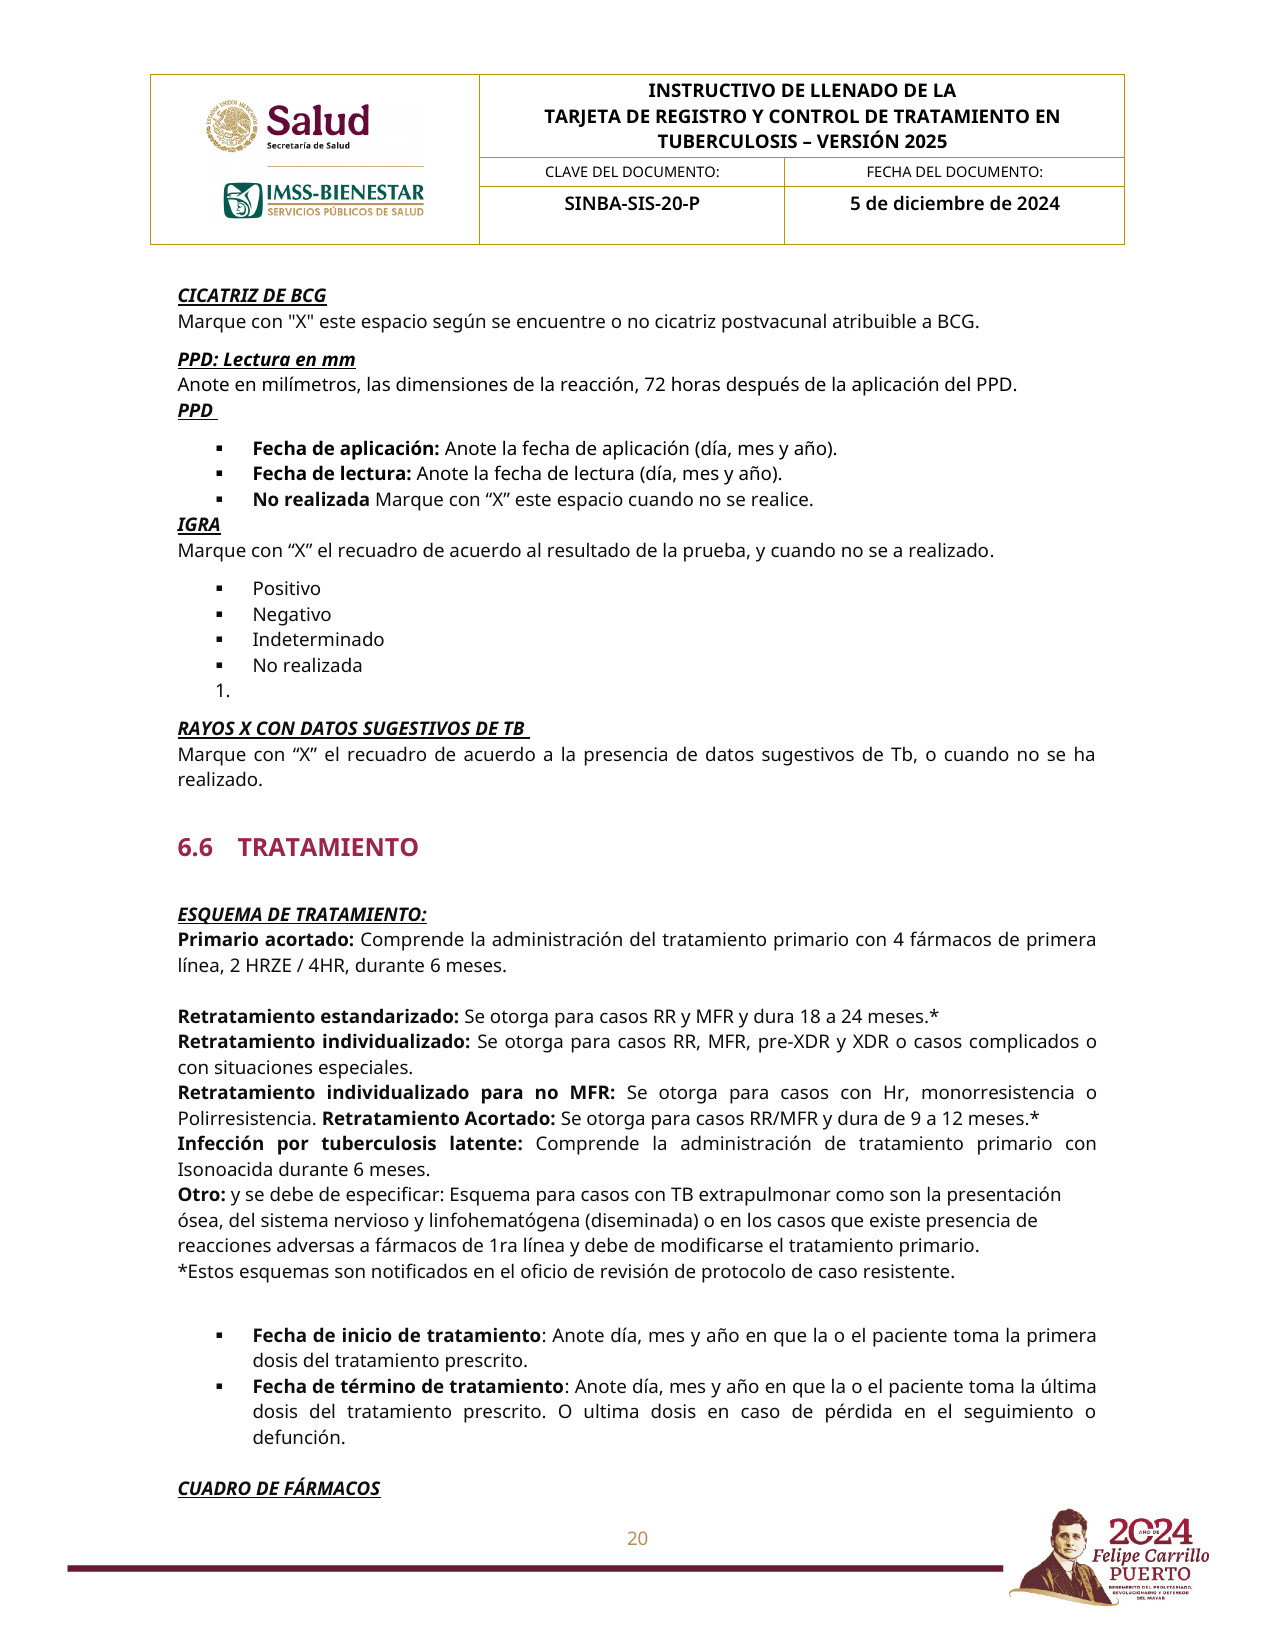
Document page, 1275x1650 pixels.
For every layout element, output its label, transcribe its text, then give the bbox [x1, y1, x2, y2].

list Indeterminado [215, 626, 1098, 652]
picture [206, 100, 424, 219]
text Retratamiento estandarizado: Se otorga para casos RR y MFR y dura 18 a 24 meses.* [177, 1003, 1098, 1029]
text Marque con "X" este espacio según se encuentre o no cicatriz postvacunal atribuible a BCG. [177, 308, 1098, 334]
list No realizada Marque con “X” este espacio cuando no se realice. [215, 486, 1098, 512]
list Negativo [215, 601, 1098, 626]
text Otro: y se debe de especificar: Esquema para casos con TB extrapulmonar como son la presentación ósea, del sistema nervioso y linfohematógena (diseminada) o en los casos que existe presencia de reacciones adversas a fármacos de 1ra línea y debe de modificarse el tratamiento primario. [177, 1182, 1098, 1258]
text RAYOS X CON DATOS SUGESTIVOS DE TB [177, 715, 1098, 741]
text ESQUEMA DE TRATAMIENTO: [177, 901, 1098, 927]
text IGRA [177, 512, 1098, 537]
text Anote en milímetros, las dimensiones de la reacción, 72 horas después de la aplicación del PPD. [177, 372, 1098, 397]
text PPD [177, 397, 1098, 423]
list Fecha de inicio de tratamiento: Anote día, mes y año en que la o el paciente toma la primera dosis del tratamiento prescrito. [215, 1322, 1098, 1373]
picture [0, 1497, 1275, 1650]
text CICATRIZ DE BCG [177, 283, 1098, 308]
text PPD: Lectura en mm [177, 346, 1098, 372]
text CUADRO DE FÁRMACOS [177, 1475, 1098, 1501]
text Retratamiento individualizado: Se otorga para casos RR, MFR, pre-XDR y XDR o casos complicados o con situaciones especiales. [177, 1029, 1098, 1080]
text *Estos esquemas son notificados en el oficio de revisión de protocolo de caso resistente. [177, 1258, 1098, 1284]
list Fecha de lectura: Anote la fecha de lectura (día, mes y año). [215, 461, 1098, 486]
list No realizada [215, 652, 1098, 677]
text Marque con “X” el recuadro de acuerdo al resultado de la prueba, y cuando no se a realizado. [177, 537, 1098, 563]
list Fecha de aplicación: Anote la fecha de aplicación (día, mes y año). [215, 435, 1098, 461]
list Fecha de término de tratamiento: Anote día, mes y año en que la o el paciente toma la última dosis del tratamiento prescrito. O ultima dosis en caso de pérdida en el seguimiento o defunción. [215, 1373, 1098, 1449]
list Positivo [215, 575, 1098, 601]
text Infección por tuberculosis latente: Comprende la administración de tratamiento primario con Isonoacida durante 6 meses. [177, 1131, 1098, 1182]
text Retratamiento individualizado para no MFR: Se otorga para casos con Hr, monorresistencia o Polirresistencia. Retratamiento Acortado: Se otorga para casos RR/MFR y dura de 9 a 12 meses.* [177, 1080, 1098, 1131]
text Marque con “X” el recuadro de acuerdo a la presencia de datos sugestivos de Tb, o cuando no se ha realizado. [177, 741, 1098, 792]
text Primario acortado: Comprende la administración del tratamiento primario con 4 fármacos de primera línea, 2 HRZE / 4HR, durante 6 meses. [177, 927, 1098, 978]
subtitle TRATAMIENTO [177, 829, 1098, 863]
